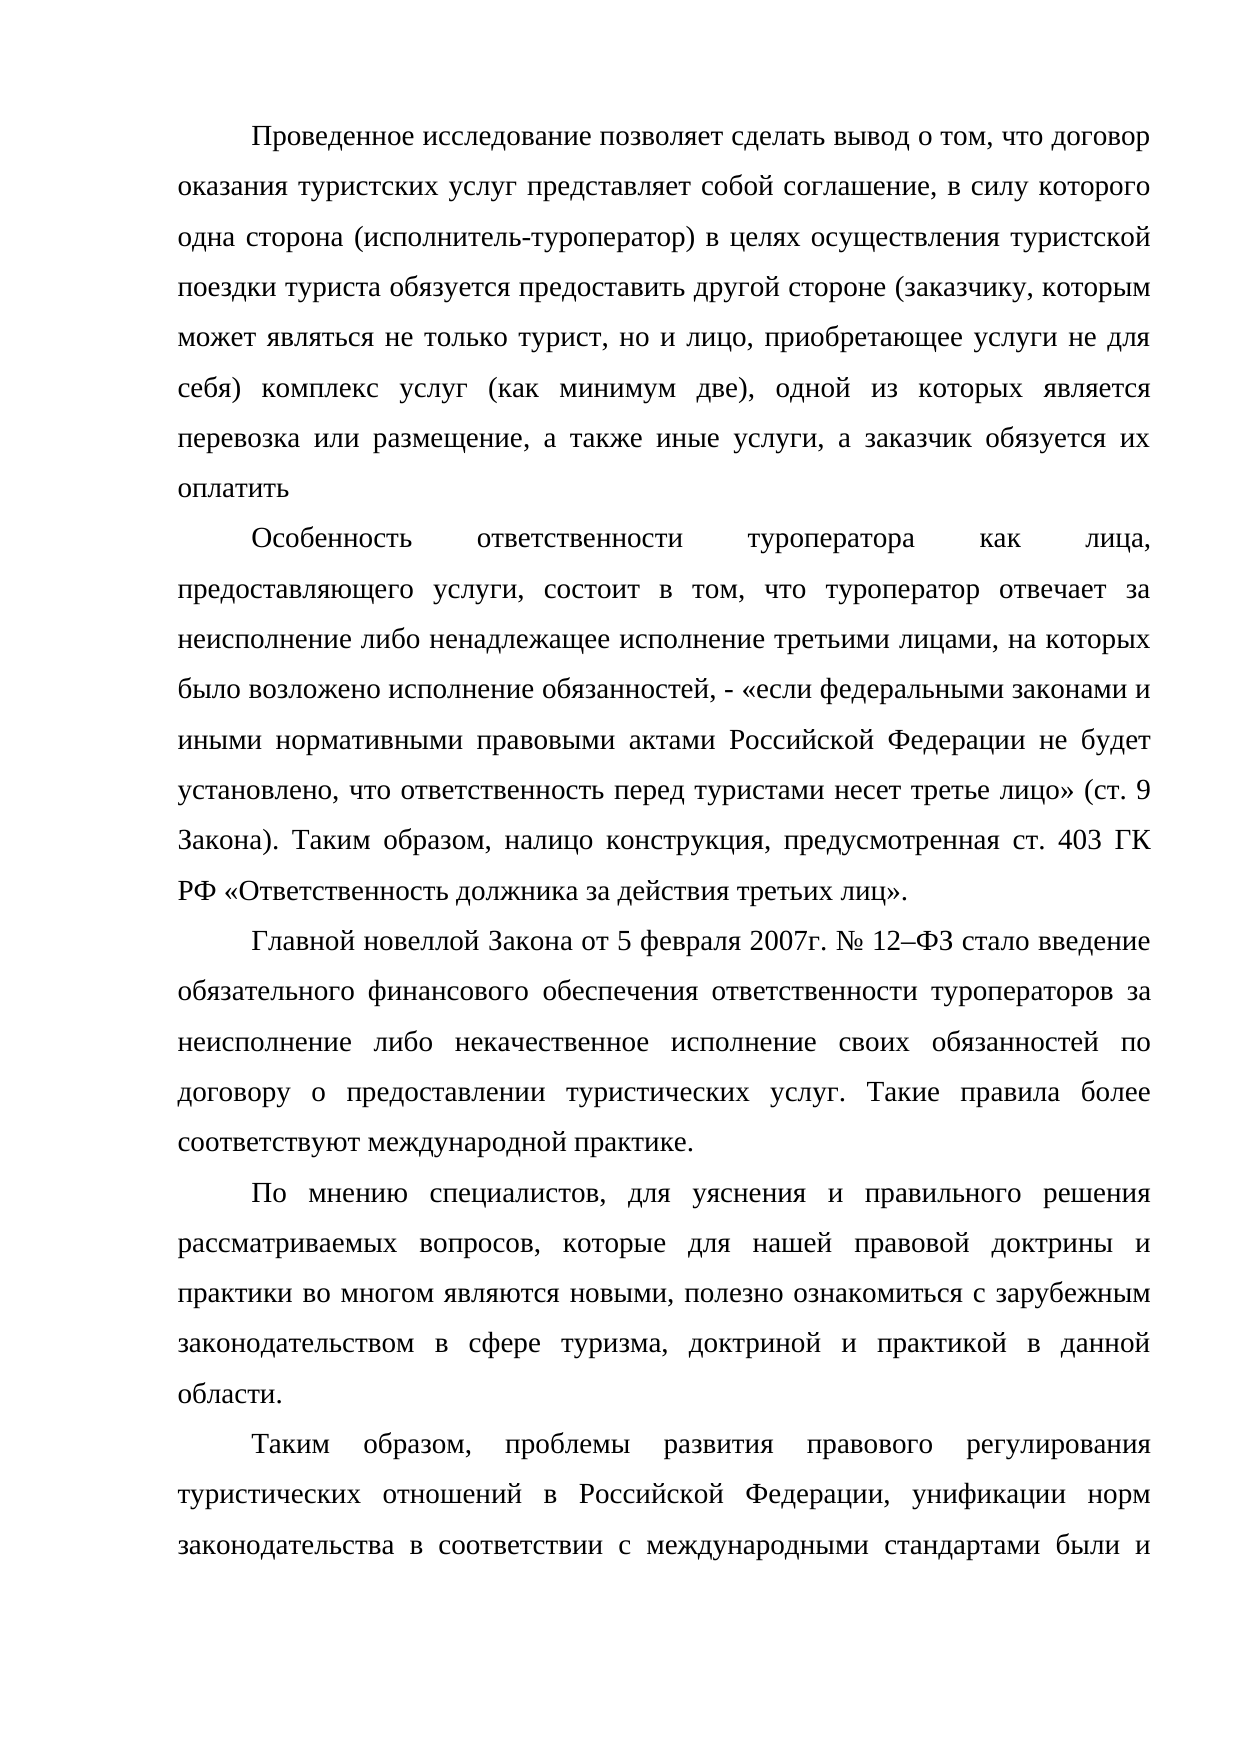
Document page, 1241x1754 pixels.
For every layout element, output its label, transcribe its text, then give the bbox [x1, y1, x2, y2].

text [177, 1426, 1152, 1560]
text Особенность ответственности туроператора как лица, предоставляющего услуги, состоит в том, что туроператор отвечает за неисполнение либо ненадлежащее исполнение третьими лицами, на которых было возложено исполнение обязанностей, - «если федеральными законами и иными нормативными правовыми актами Российской Федерации не будет установлено, что ответственность перед туристами несет третье лицо» (ст. 9 Закона). Таким образом, налицо конструкция, предусмотренная ст. 403 ГК РФ «Ответственность должника за действия третьих лиц». [177, 521, 1152, 906]
text Главной новеллой Закона от 5 февраля 2007г. № 12–ФЗ стало введение обязательного финансового обеспечения ответственности туроператоров за неисполнение либо некачественное исполнение своих обязанностей по договору о предоставлении туристических услуг. Такие правила более соответствуют международной практике. [177, 923, 1152, 1158]
text Проведенное исследование позволяет сделать вывод о том, что договор оказания туристских услуг представляет собой соглашение, в силу которого одна сторона (исполнитель-туроператор) в целях осуществления туристской поездки туриста обязуется предоставить другой стороне (заказчику, которым может являться не только турист, но и лицо, приобретающее услуги не для себя) комплекс услуг (как минимум две), одной из которых является перевозка или размещение, а также иные услуги, а заказчик обязуется их оплатить [177, 118, 1152, 504]
text По мнению специалистов, для уяснения и правильного решения рассматриваемых вопросов, которые для нашей правовой доктрины и практики во многом являются новыми, полезно ознакомиться с зарубежным законодательством в сфере туризма, доктриной и практикой в данной области. [177, 1175, 1152, 1409]
